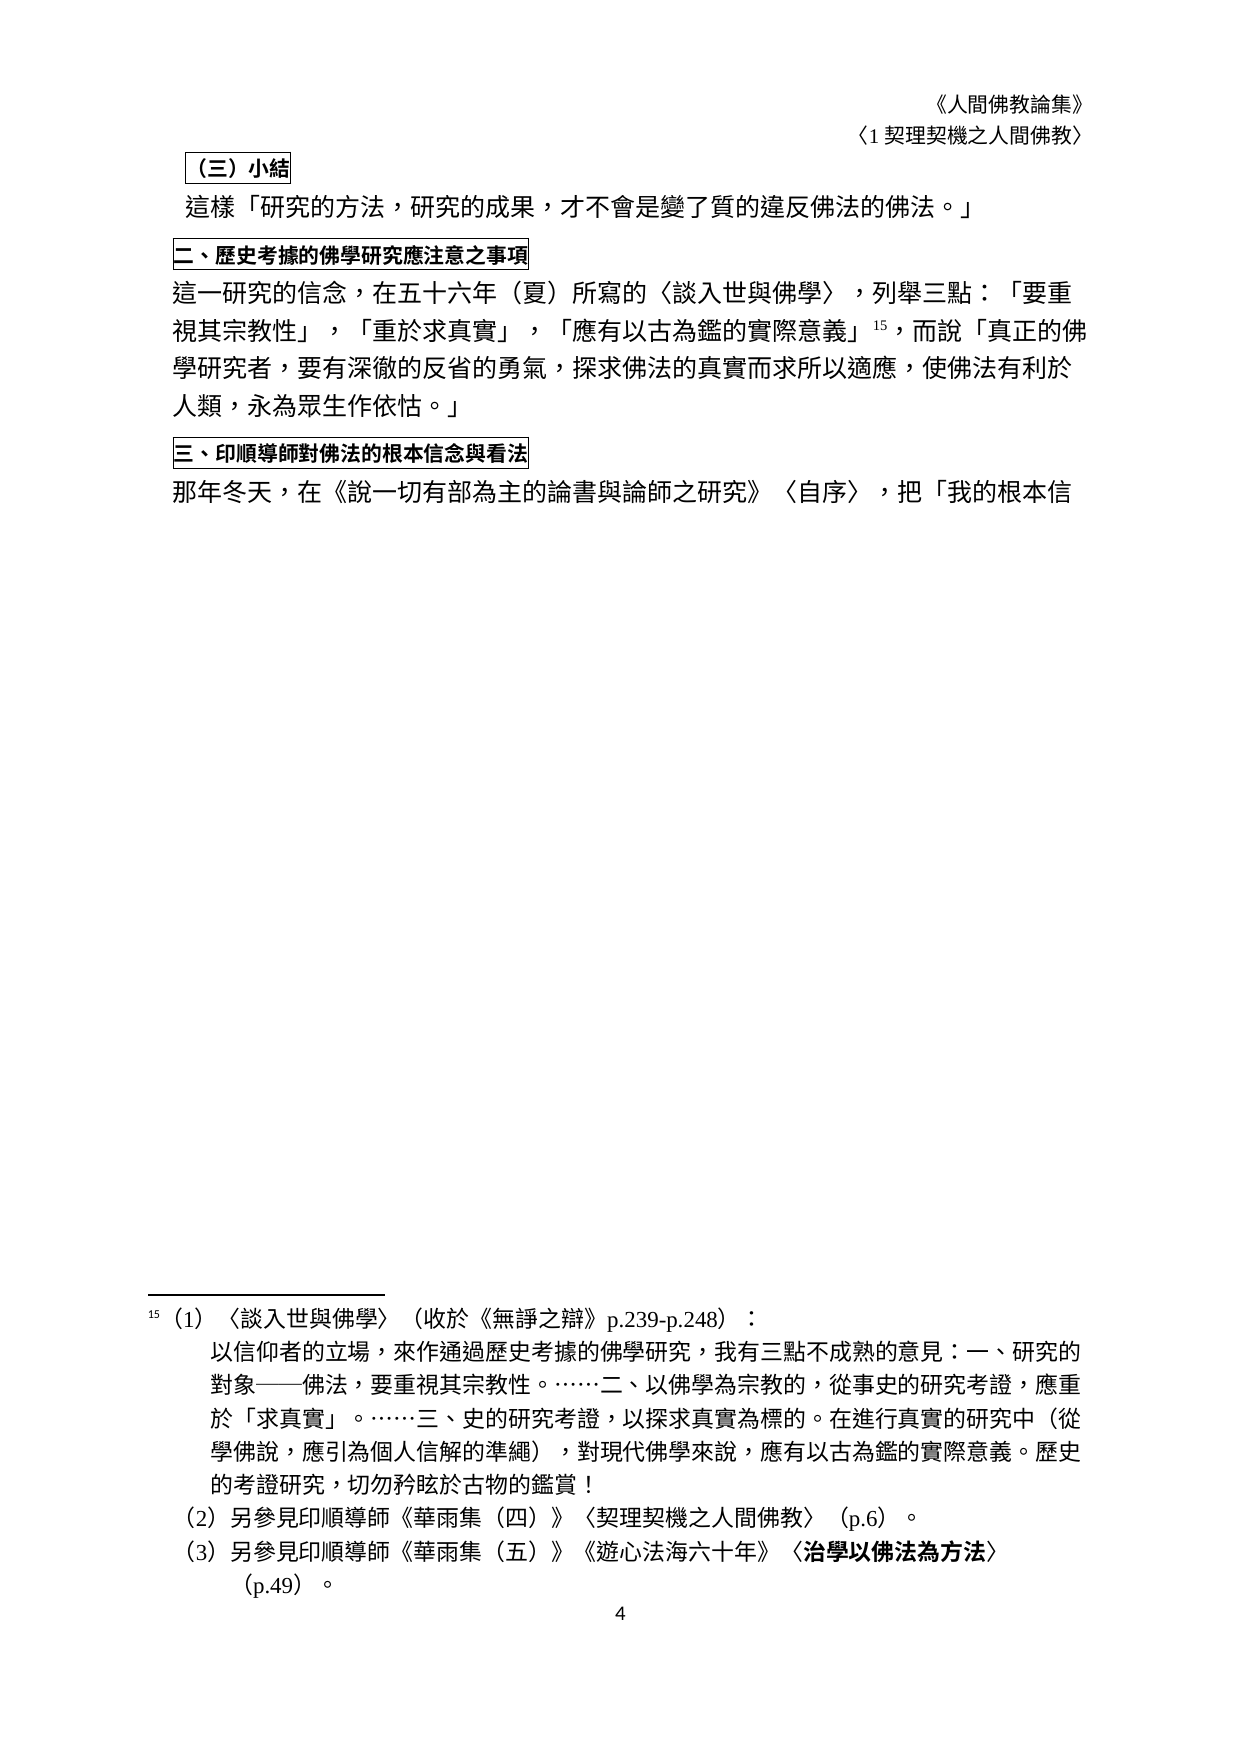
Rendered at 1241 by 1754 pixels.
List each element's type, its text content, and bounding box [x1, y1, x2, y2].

subtitle 三、印順導師對佛法的根本信念與看法 [173, 434, 1092, 472]
subtitle 二、歷史考據的佛學研究應注意之事項 [173, 235, 1092, 273]
text 這一研究的信念，在五十六年（夏）所寫的〈談入世與佛學〉，列舉三點：「要重視其宗教性」，「重於求真實」，「應有以古為鑑的實際意義」，而說「真正的佛學研究者，要有深徹的反省的勇氣，探求佛法的真實而求所以適應，使佛法有利於人類，永為眾生作依怙。」 [173, 273, 1092, 423]
text 這樣「研究的方法，研究的成果，才不會是變了質的違反佛法的佛法。」 [185, 187, 1092, 224]
text 那年冬天，在《說一切有部為主的論書與論師之研究》〈自序〉，把「我的根本信念與看法」，列舉八項，作為研究佛法的準則（略）。 [173, 472, 1092, 509]
subtitle （三）小結 [185, 149, 1092, 187]
